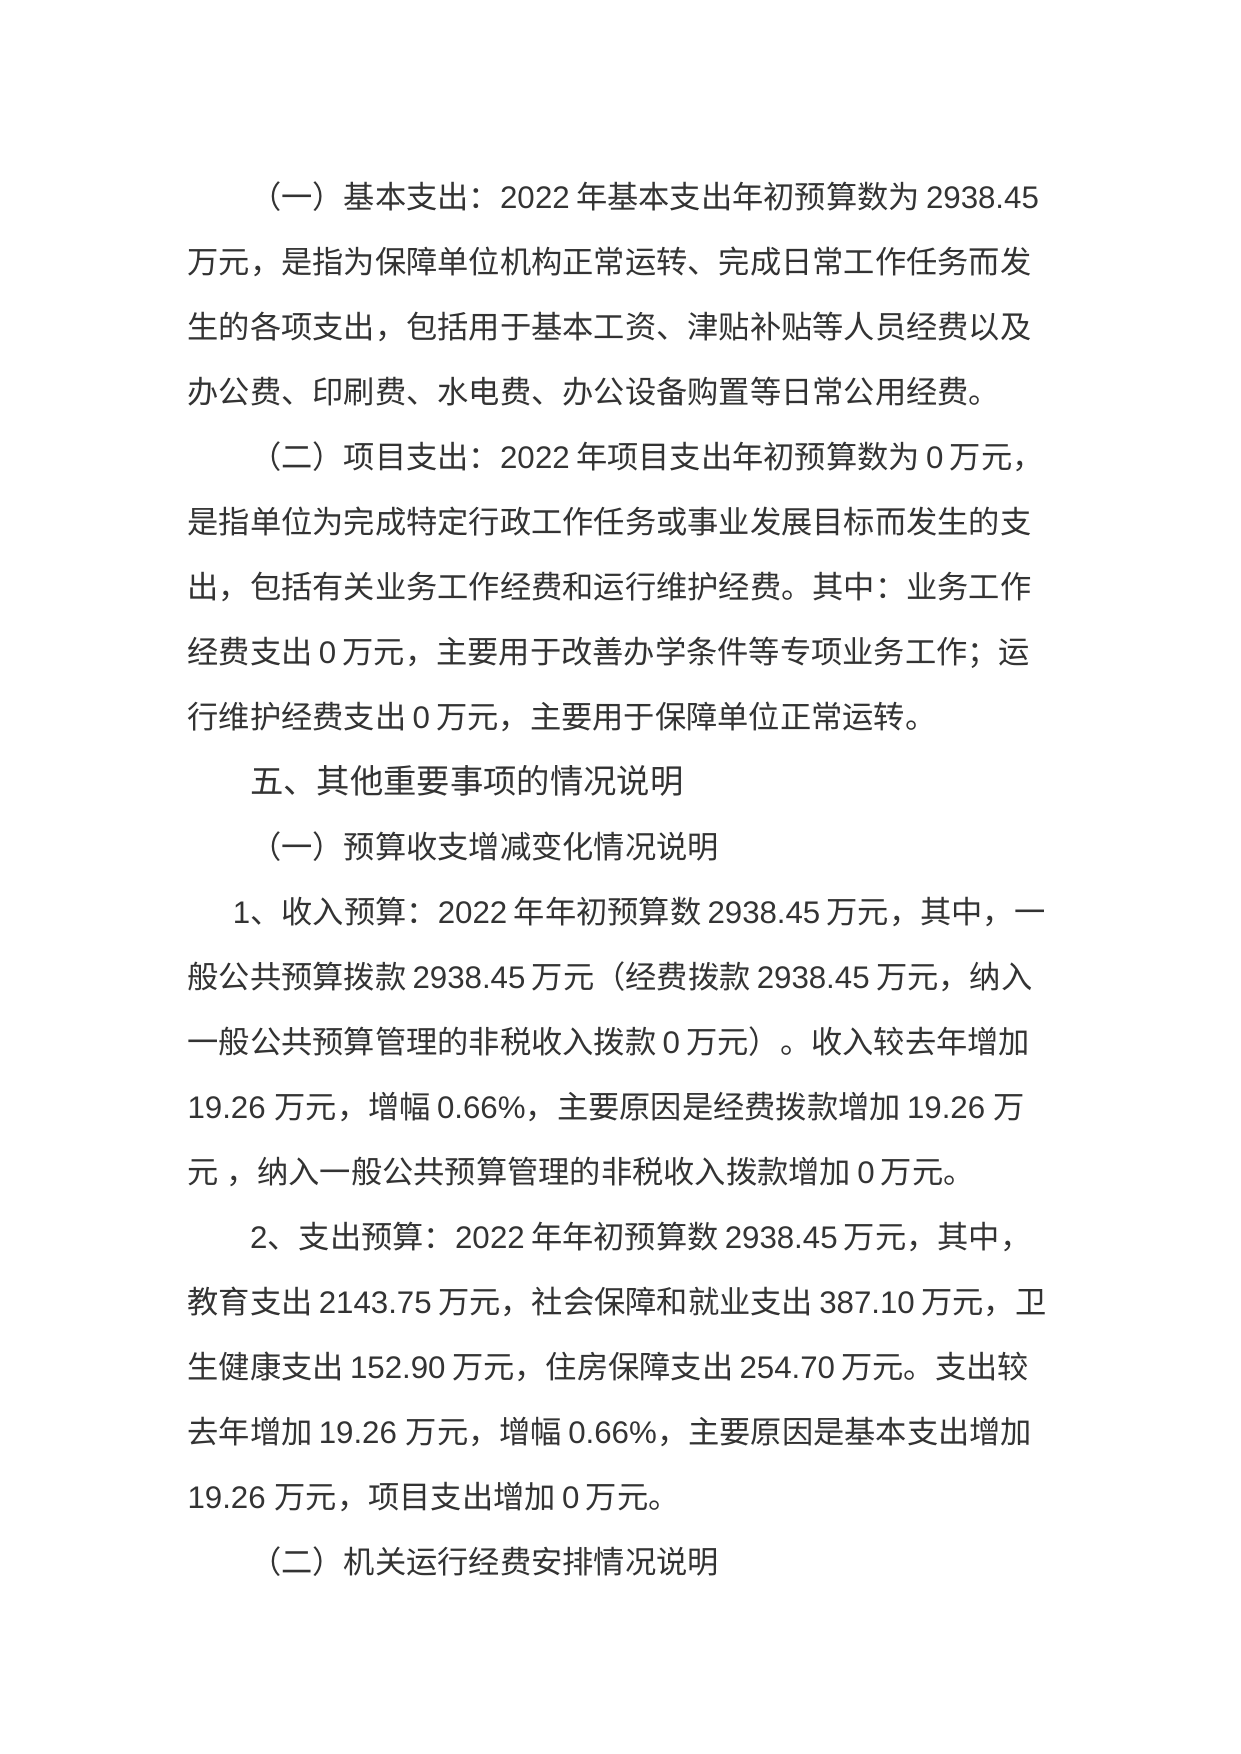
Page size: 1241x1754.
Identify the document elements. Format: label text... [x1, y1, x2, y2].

text （一）基本支出：2022年基本支出年初预算数为2938.45万元，是指为保障单位机构正常运转、完成日常工作任务而发生的各项支出，包括用于基本工资、津贴补贴等人员经费以及办公费、印刷费、水电费、办公设备购置等日常公用经费。 [187, 162, 1053, 422]
text （一）预算收支增减变化情况说明 [187, 812, 1053, 877]
text （二）项目支出：2022年项目支出年初预算数为0万元，是指单位为完成特定行政工作任务或事业发展目标而发生的支出，包括有关业务工作经费和运行维护经费。其中：业务工作经费支出0万元，主要用于改善办学条件等专项业务工作；运行维护经费支出0万元，主要用于保障单位正常运转。 [187, 422, 1053, 747]
text 2、支出预算：2022年年初预算数2938.45万元，其中，教育支出2143.75万元，社会保障和就业支出387.10万元，卫生健康支出152.90万元，住房保障支出254.70万元。支出较去年增加19.26 万元，增幅0.66%，主要原因是基本支出增加19.26 万元，项目支出增加0万元。 [187, 1202, 1053, 1527]
text 1、收入预算：2022年年初预算数2938.45万元，其中，一般公共预算拨款2938.45万元（经费拨款2938.45万元，纳入一般公共预算管理的非税收入拨款0万元）。收入较去年增加19.26 万元，增幅0.66%，主要原因是经费拨款增加19.26 万元 ，纳入一般公共预算管理的非税收入拨款增加0万元。 [187, 877, 1053, 1202]
text 五、其他重要事项的情况说明 [187, 747, 1053, 812]
text （二）机关运行经费安排情况说明 [187, 1527, 1053, 1592]
